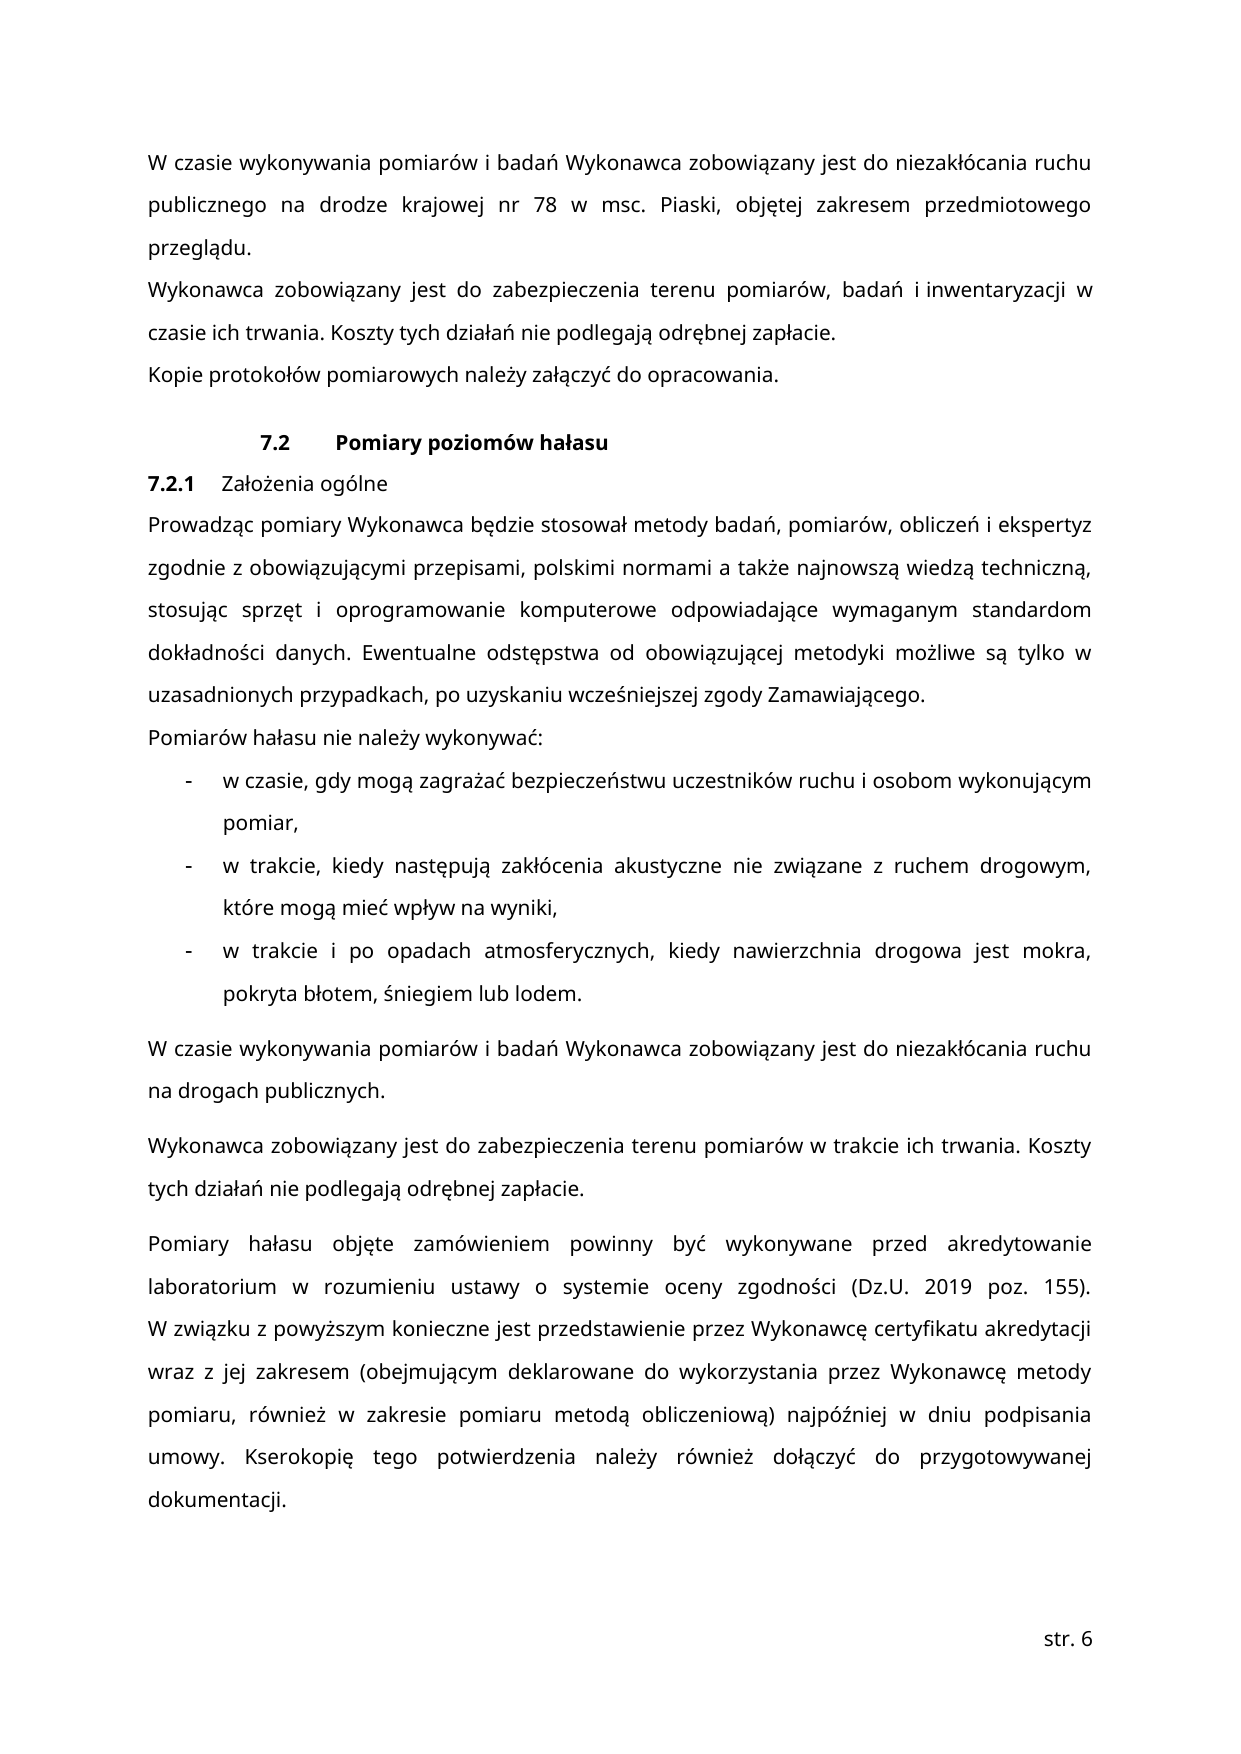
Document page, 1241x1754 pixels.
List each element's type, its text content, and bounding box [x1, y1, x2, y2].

text Pomiarów hałasu nie należy wykonywać: [148, 723, 1093, 752]
list Założenia ogólne [148, 469, 1093, 498]
list w czasie, gdy mogą zagrażać bezpieczeństwu uczestników ruchu i osobom wykonującym pomiar, [185, 766, 1093, 837]
text W czasie wykonywania pomiarów i badań Wykonawca zobowiązany jest do niezakłócania ruchu na drogach publicznych. [148, 1034, 1093, 1105]
text Wykonawca zobowiązany jest do zabezpieczenia terenu pomiarów, badań i inwentaryzacji w czasie ich trwania. Koszty tych działań nie podlegają odrębnej zapłacie. [148, 275, 1093, 346]
list Pomiary poziomów hałasu [260, 428, 1093, 457]
text Pomiary hałasu objęte zamówieniem powinny być wykonywane przed akredytowanie laboratorium w rozumieniu ustawy o systemie oceny zgodności (Dz.U. 2019 poz. 155). W związku z powyższym konieczne jest przedstawienie przez Wykonawcę certyfikatu akredytacji wraz z jej zakresem (obejmującym deklarowane do wykorzystania przez Wykonawcę metody pomiaru, również w zakresie pomiaru metodą obliczeniową) najpóźniej w dniu podpisania umowy. Kserokopię tego potwierdzenia należy również dołączyć do przygotowywanej dokumentacji. [148, 1229, 1093, 1513]
text Kopie protokołów pomiarowych należy załączyć do opracowania. [148, 361, 1093, 389]
text Prowadząc pomiary Wykonawca będzie stosował metody badań, pomiarów, obliczeń i ekspertyz zgodnie z obowiązującymi przepisami, polskimi normami a także najnowszą wiedzą techniczną, stosując sprzęt i oprogramowanie komputerowe odpowiadające wymaganym standardom dokładności danych. Ewentualne odstępstwa od obowiązującej metodyki możliwe są tylko w uzasadnionych przypadkach, po uzyskaniu wcześniejszej zgody Zamawiającego. [148, 510, 1093, 709]
list w trakcie, kiedy następują zakłócenia akustyczne nie związane z ruchem drogowym, które mogą mieć wpływ na wyniki, [185, 851, 1093, 922]
text Wykonawca zobowiązany jest do zabezpieczenia terenu pomiarów w trakcie ich trwania. Koszty tych działań nie podlegają odrębnej zapłacie. [148, 1132, 1093, 1203]
list w trakcie i po opadach atmosferycznych, kiedy nawierzchnia drogowa jest mokra, pokryta błotem, śniegiem lub lodem. [185, 936, 1093, 1007]
text W czasie wykonywania pomiarów i badań Wykonawca zobowiązany jest do niezakłócania ruchu publicznego na drodze krajowej nr 78 w msc. Piaski, objętej zakresem przedmiotowego przeglądu. [148, 148, 1093, 261]
